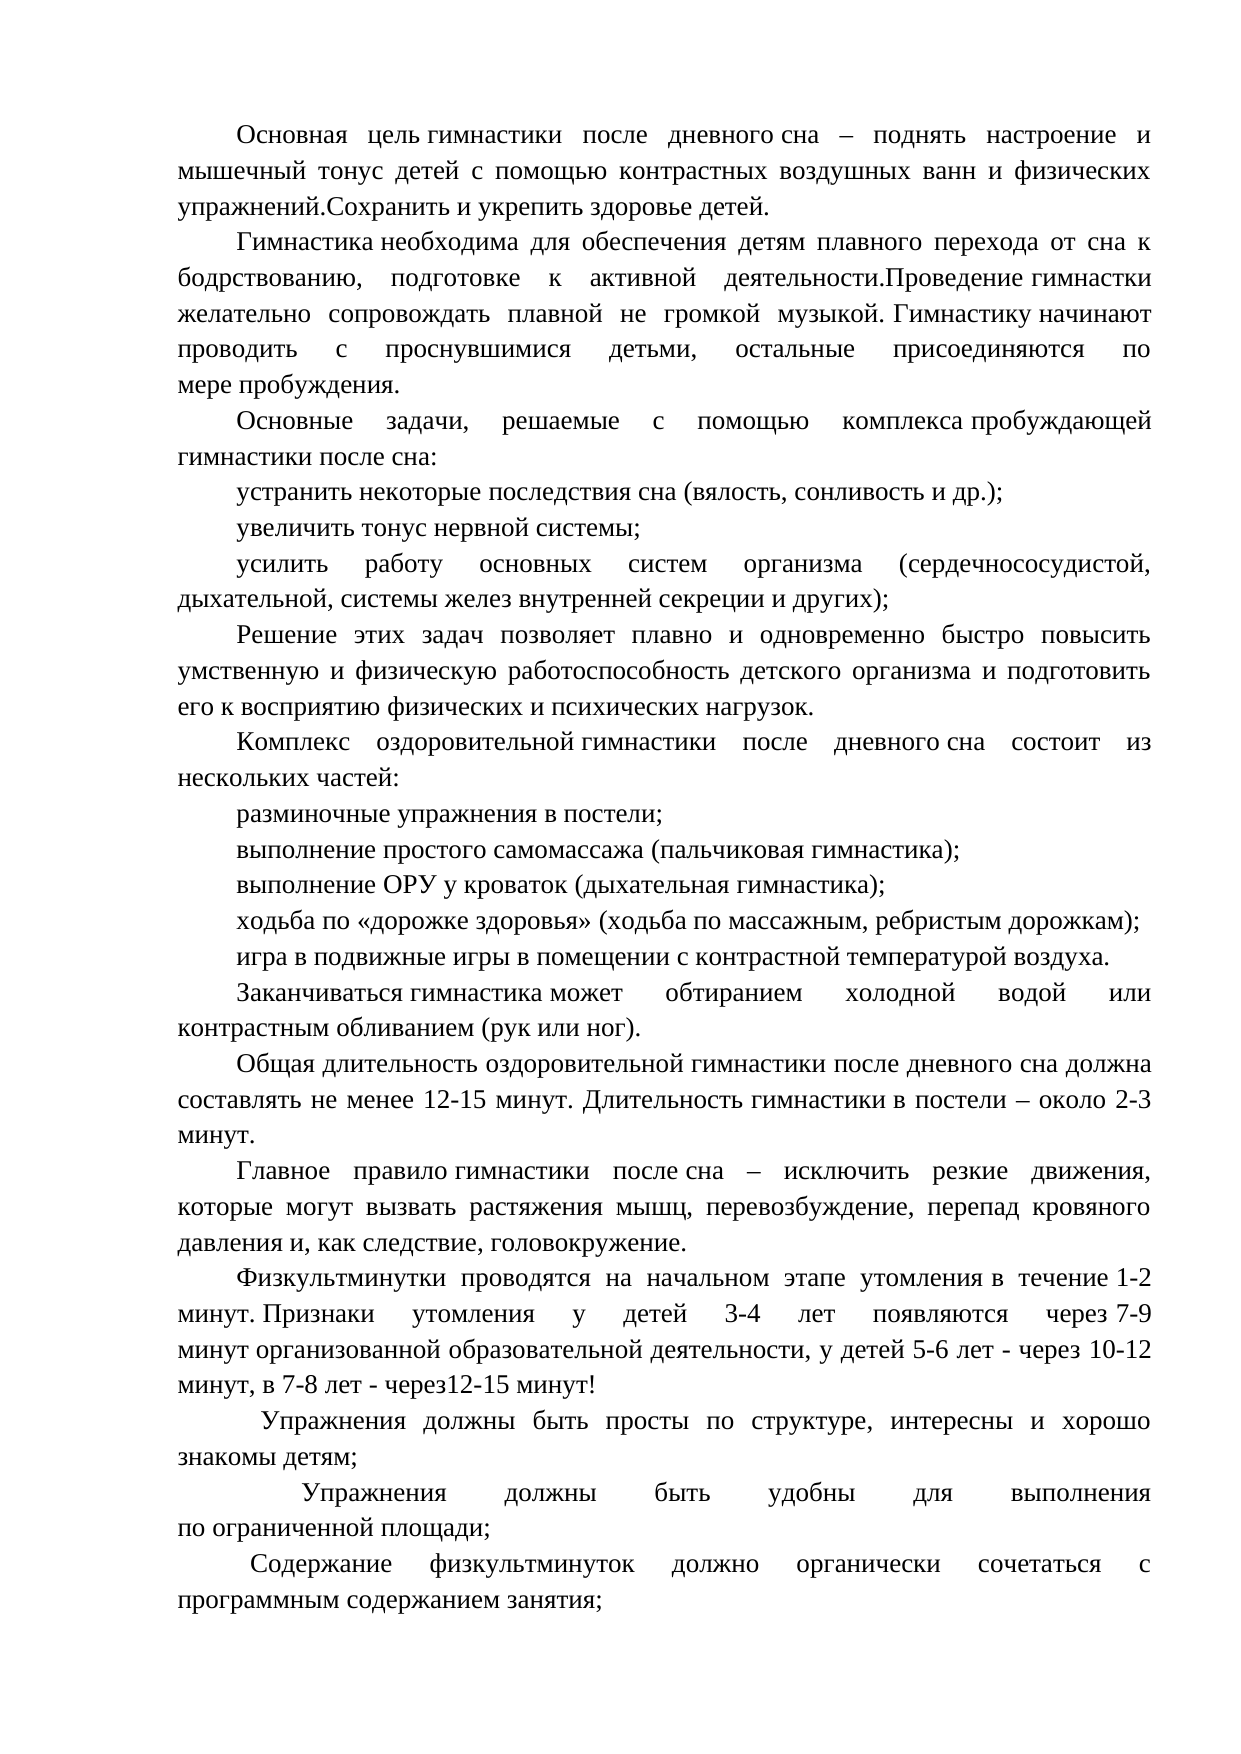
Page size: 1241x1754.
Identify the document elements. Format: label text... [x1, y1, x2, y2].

text Упражнения должны быть просты по структуре, интересны и хорошо знакомы детям; [177, 1404, 1152, 1471]
text Комплекс оздоровительной гимнастики после дневного сна состоит из нескольких частей: [177, 726, 1152, 792]
text ходьба по «дорожке здоровья» (ходьба по массажным, ребристым дорожкам); [177, 904, 1152, 935]
text Основные задачи, решаемые с помощью комплекса пробуждающей гимнастики после сна: [177, 404, 1152, 471]
text Общая длительность оздоровительной гимнастики после дневного сна должна составлять не менее 12-15 минут. Длительность гимнастики в постели – около 2-3 минут. [177, 1047, 1152, 1150]
text Гимнастика необходима для обеспечения детям плавного перехода от сна к бодрствованию, подготовке к активной деятельности.Проведение гимнастки желательно сопровождать плавной не громкой музыкой. Гимнастику начинают проводить с проснувшимися детьми, остальные присоединяются по мере пробуждения. [177, 225, 1152, 399]
text Упражнения должны быть удобны для выполнения по ограниченной площади; [177, 1476, 1152, 1543]
text Решение этих задач позволяет плавно и одновременно быстро повысить умственную и физическую работоспособность детского организма и подготовить его к восприятию физических и психических нагрузок. [177, 618, 1152, 721]
text Основная цель гимнастики после дневного сна – поднять настроение и мышечный тонус детей с помощью контрастных воздушных ванн и физических упражнений.Сохранить и укрепить здоровье детей. [177, 118, 1152, 221]
text устранить некоторые последствия сна (вялость, сонливость и др.); [177, 475, 1152, 507]
text выполнение простого самомассажа (пальчиковая гимнастика); [177, 833, 1152, 864]
text Содержание физкультминуток должно органически сочетаться с программным содержанием занятия; [177, 1547, 1152, 1614]
text разминочные упражнения в постели; [177, 797, 1152, 828]
text выполнение ОРУ у кроваток (дыхательная гимнастика); [177, 868, 1152, 899]
text Физкультминутки проводятся на начальном этапе утомления в течение 1-2 минут. Признаки утомления у детей 3-4 лет появляются через 7-9 минут организованной образовательной деятельности, у детей 5-6 лет - через 10-12 минут, в 7-8 лет - через12-15 минут! [177, 1261, 1152, 1400]
text Заканчиваться гимнастика может обтиранием холодной водой или контрастным обливанием (рук или ног). [177, 976, 1152, 1042]
text игра в подвижные игры в помещении с контрастной температурой воздуха. [177, 940, 1152, 971]
text увеличить тонус нервной системы; [177, 511, 1152, 542]
text Главное правило гимнастики после сна – исключить резкие движения, которые могут вызвать растяжения мышц, перевозбуждение, перепад кровяного давления и, как следствие, головокружение. [177, 1154, 1152, 1257]
text усилить работу основных систем организма (сердечнососудистой, дыхательной, системы желез внутренней секреции и других); [177, 547, 1152, 614]
